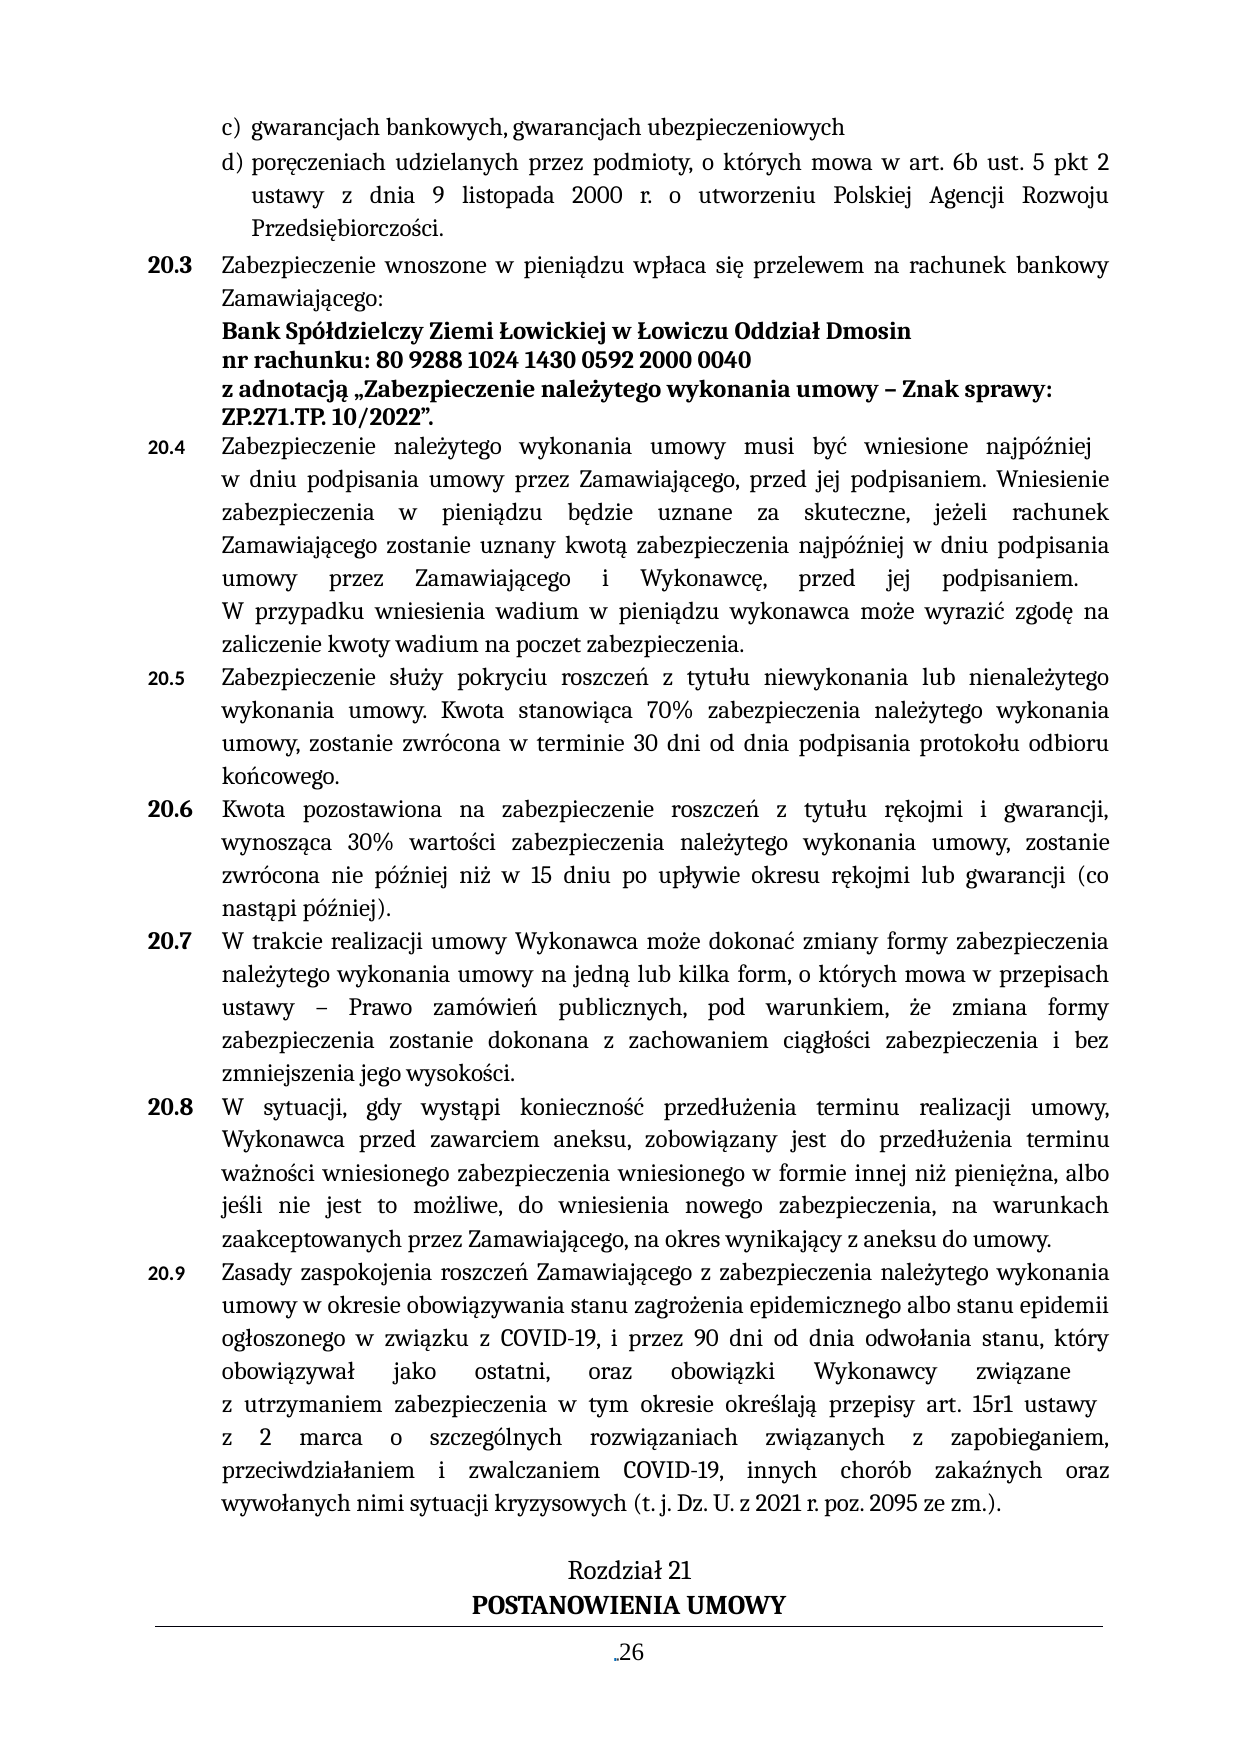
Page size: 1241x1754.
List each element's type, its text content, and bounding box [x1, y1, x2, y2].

list W sytuacji, gdy wystąpi konieczność przedłużenia terminu realizacji umowy, Wykonawca przed zawarciem aneksu, zobowiązany jest do przedłużenia terminu ważności wniesionego zabezpieczenia wniesionego w formie innej niż pieniężna, albo jeśli nie jest to możliwe, do wniesienia nowego zabezpieczenia, na warunkach zaakceptowanych przez Zamawiającego, na okres wynikający z aneksu do umowy. [148, 1092, 1110, 1253]
text Bank Spółdzielczy Ziemi Łowickiej w Łowiczu Oddział Dmosin [222, 317, 1110, 346]
text nr rachunku: 80 9288 1024 1430 0592 2000 0040 [222, 346, 1110, 374]
list poręczeniach udzielanych przez podmioty, o których mowa w art. 6b ust. 5 pkt 2 ustawy z dnia 9 listopada 2000 r. o utworzeniu Polskiej Agencji Rozwoju Przedsiębiorczości. [222, 148, 1110, 242]
table_header Rozdział 21 POSTANOWIENIA UMOWY [155, 1555, 1103, 1626]
list Zabezpieczenie należytego wykonania umowy musi być wniesione najpóźniej w dniu podpisania umowy przez Zamawiającego, przed jej podpisaniem. Wniesienie zabezpieczenia w pieniądzu będzie uznane za skuteczne, jeżeli rachunek Zamawiającego zostanie uznany kwotą zabezpieczenia najpóźniej w dniu podpisania umowy przez Zamawiającego i Wykonawcę, przed jej podpisaniem. W przypadku wniesienia wadium w pieniądzu wykonawca może wyrazić zgodę na zaliczenie kwoty wadium na poczet zabezpieczenia. [148, 432, 1110, 659]
list Zabezpieczenie wnoszone w pieniądzu wpłaca się przelewem na rachunek bankowy Zamawiającego: [148, 251, 1110, 313]
list Kwota pozostawiona na zabezpieczenie roszczeń z tytułu rękojmi i gwarancji, wynosząca 30% wartości zabezpieczenia należytego wykonania umowy, zostanie zwrócona nie później niż w 15 dniu po upływie okresu rękojmi lub gwarancji (co nastąpi później). [148, 795, 1110, 923]
list Zabezpieczenie służy pokryciu roszczeń z tytułu niewykonania lub nienależytego wykonania umowy. Kwota stanowiąca 70% zabezpieczenia należytego wykonania umowy, zostanie zwrócona w terminie 30 dni od dnia podpisania protokołu odbioru końcowego. [148, 663, 1110, 791]
list Zasady zaspokojenia roszczeń Zamawiającego z zabezpieczenia należytego wykonania umowy w okresie obowiązywania stanu zagrożenia epidemicznego albo stanu epidemii ogłoszonego w związku z COVID-19, i przez 90 dni od dnia odwołania stanu, który obowiązywał jako ostatni, oraz obowiązki Wykonawcy związane z utrzymaniem zabezpieczenia w tym okresie określają przepisy art. 15r1 ustawy z 2 marca o szczególnych rozwiązaniach związanych z zapobieganiem, przeciwdziałaniem i zwalczaniem COVID-19, innych chorób zakaźnych oraz wywołanych nimi sytuacji kryzysowych (t. j. Dz. U. z 2021 r. poz. 2095 ze zm.). [148, 1257, 1110, 1517]
text z adnotacją „Zabezpieczenie należytego wykonania umowy – Znak sprawy: ZP.271.TP. 10/2022”. [222, 374, 1110, 432]
list W trakcie realizacji umowy Wykonawca może dokonać zmiany formy zabezpieczenia należytego wykonania umowy na jedną lub kilka form, o których mowa w przepisach ustawy – Prawo zamówień publicznych, pod warunkiem, że zmiana formy zabezpieczenia zostanie dokonana z zachowaniem ciągłości zabezpieczenia i bez zmniejszenia jego wysokości. [148, 927, 1110, 1088]
list gwarancjach bankowych, gwarancjach ubezpieczeniowych [222, 113, 1110, 141]
